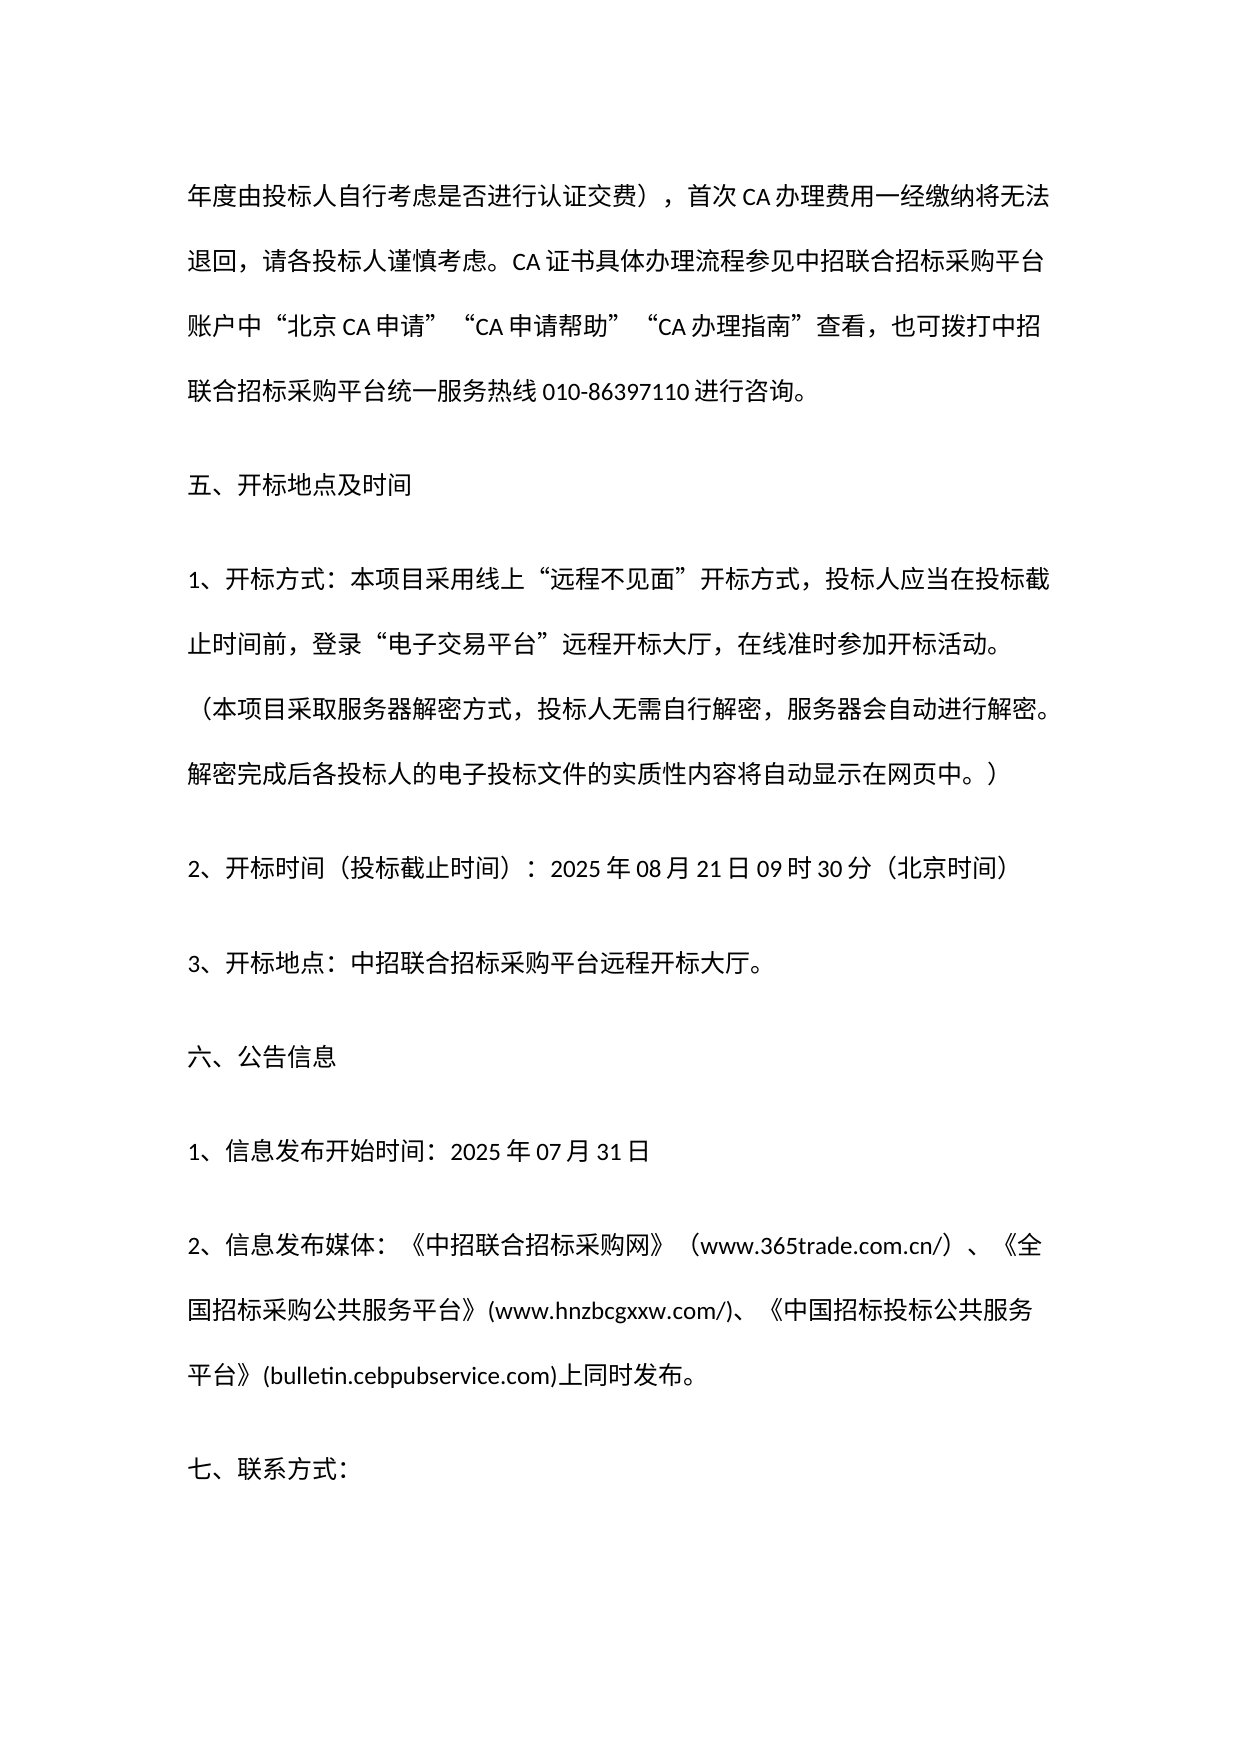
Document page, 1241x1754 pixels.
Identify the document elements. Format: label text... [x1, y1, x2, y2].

text 2、开标时间（投标截止时间）：2025年08月21日09时30分（北京时间） [187, 834, 1053, 899]
text 七、联系方式： [187, 1435, 1053, 1500]
text 2、信息发布媒体：《中招联合招标采购网》（www.365trade.com.cn/）、《全国招标采购公共服务平台》(www.hnzbcgxxw.com/)、《中国招标投标公共服务平台》(bulletin.cebpubservice.com)上同时发布。 [187, 1211, 1053, 1406]
text 五、开标地点及时间 [187, 451, 1053, 516]
text 1、开标方式：本项目采用线上“远程不见面”开标方式，投标人应当在投标截止时间前，登录“电子交易平台”远程开标大厅，在线准时参加开标活动。（本项目采取服务器解密方式，投标人无需自行解密，服务器会自动进行解密。解密完成后各投标人的电子投标文件的实质性内容将自动显示在网页中。） [187, 545, 1053, 805]
text 六、公告信息 [187, 1023, 1053, 1088]
text 1、信息发布开始时间：2025年07月31日 [187, 1117, 1053, 1182]
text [187, 162, 1053, 422]
text 3、开标地点：中招联合招标采购平台远程开标大厅。 [187, 929, 1053, 994]
